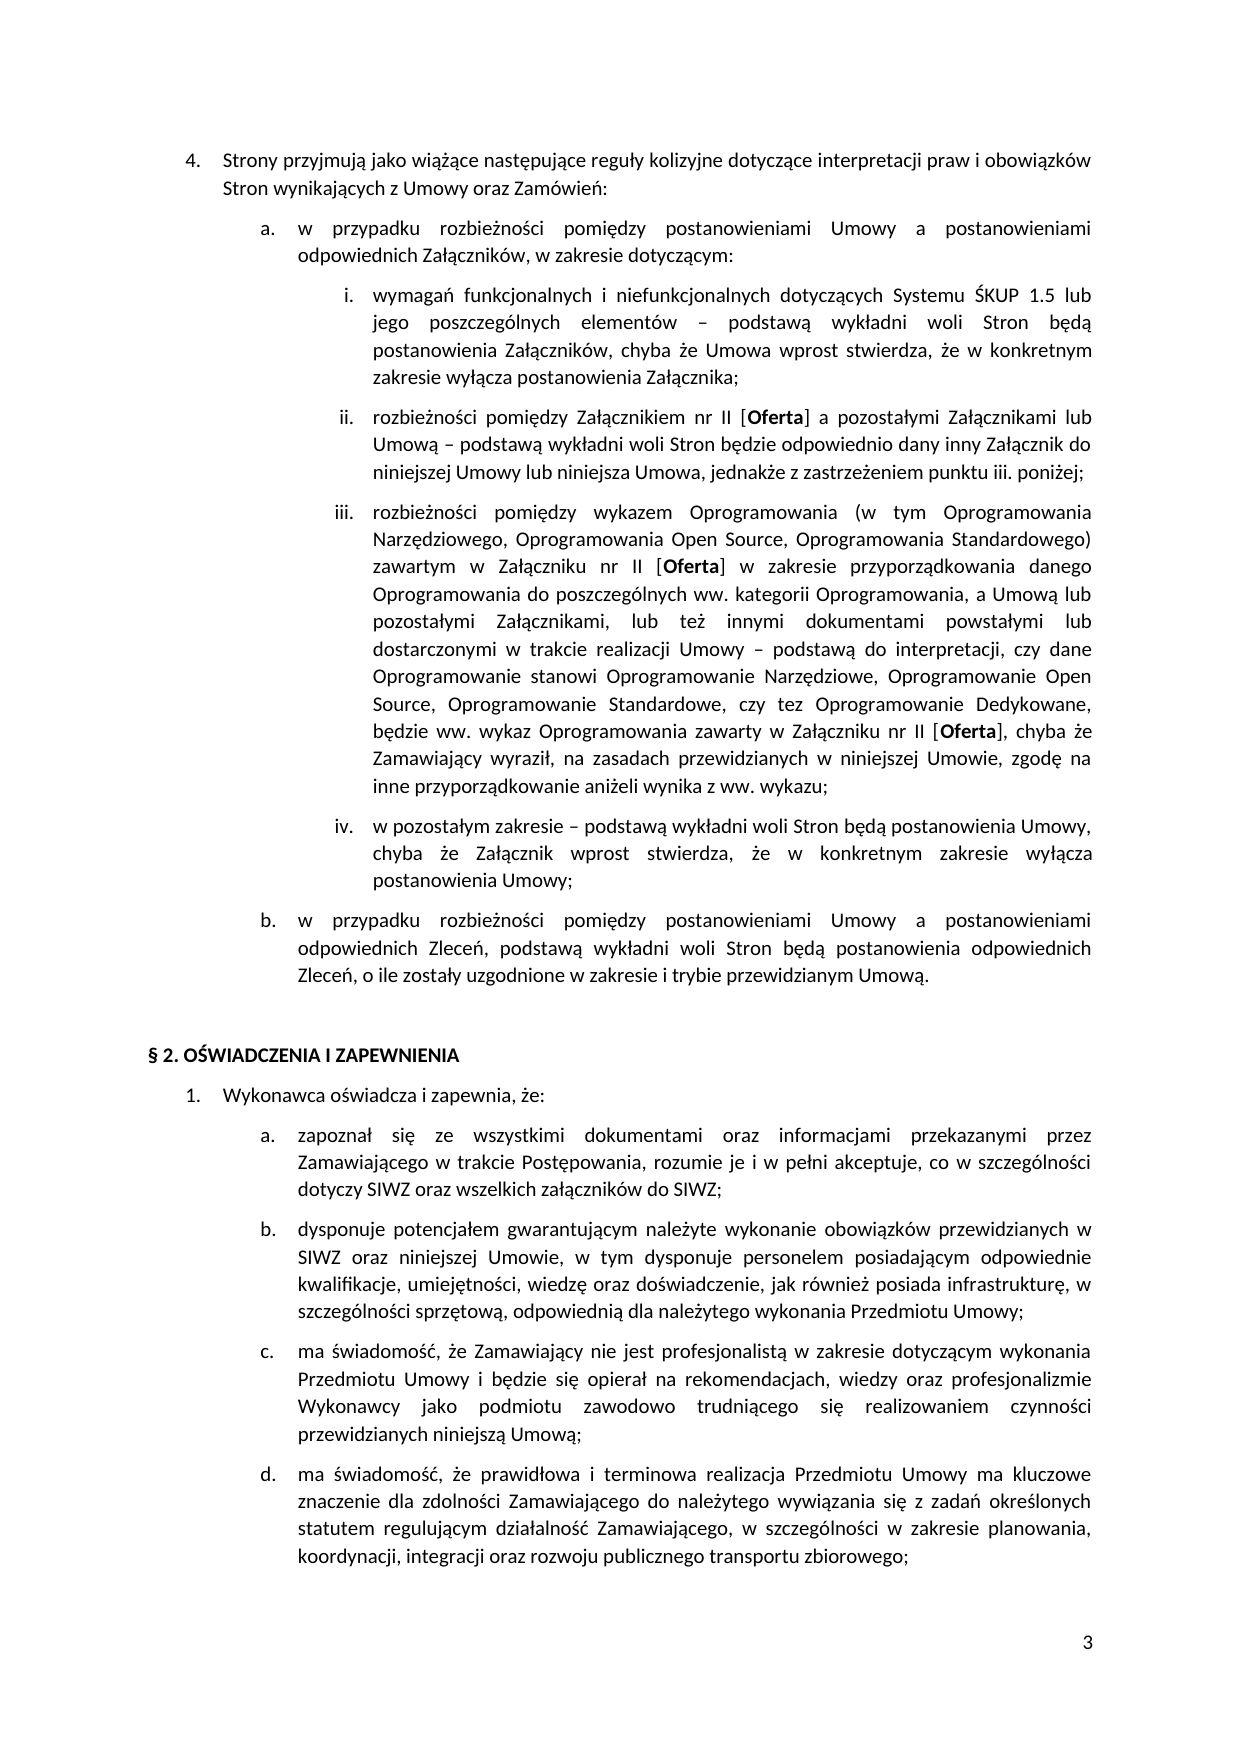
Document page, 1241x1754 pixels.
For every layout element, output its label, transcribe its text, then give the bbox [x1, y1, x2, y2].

list wymagań funkcjonalnych i niefunkcjonalnych dotyczących Systemu ŚKUP 1.5 lub jego poszczególnych elementów – podstawą wykładni woli Stron będą postanowienia Załączników, chyba że Umowa wprost stwierdza, że w konkretnym zakresie wyłącza postanowienia Załącznika; [354, 282, 1093, 390]
list zapoznał się ze wszystkimi dokumentami oraz informacjami przekazanymi przez Zamawiającego w trakcie Postępowania, rozumie je i w pełni akceptuje, co w szczególności dotyczy SIWZ oraz wszelkich załączników do SIWZ; [260, 1122, 1093, 1202]
list Strony przyjmują jako wiążące następujące reguły kolizyjne dotyczące interpretacji praw i obowiązków Stron wynikających z Umowy oraz Zamówień: [185, 148, 1093, 200]
text § 2. OŚWIADCZENIA I ZAPEWNIENIA [148, 1042, 1093, 1067]
list rozbieżności pomiędzy Załącznikiem nr II [Oferta] a pozostałymi Załącznikami lub Umową – podstawą wykładni woli Stron będzie odpowiednio dany inny Załącznik do niniejszej Umowy lub niniejsza Umowa, jednakże z zastrzeżeniem punktu iii. poniżej; [354, 404, 1093, 484]
list rozbieżności pomiędzy wykazem Oprogramowania (w tym Oprogramowania Narzędziowego, Oprogramowania Open Source, Oprogramowania Standardowego) zawartym w Załączniku nr II [Oferta] w zakresie przyporządkowania danego Oprogramowania do poszczególnych ww. kategorii Oprogramowania, a Umową lub pozostałymi Załącznikami, lub też innymi dokumentami powstałymi lub dostarczonymi w trakcie realizacji Umowy – podstawą do interpretacji, czy dane Oprogramowanie stanowi Oprogramowanie Narzędziowe, Oprogramowanie Open Source, Oprogramowanie Standardowe, czy tez Oprogramowanie Dedykowane, będzie ww. wykaz Oprogramowania zawarty w Załączniku nr II [Oferta], chyba że Zamawiający wyraził, na zasadach przewidzianych w niniejszej Umowie, zgodę na inne przyporządkowanie aniżeli wynika z ww. wykazu; [354, 499, 1093, 798]
list w przypadku rozbieżności pomiędzy postanowieniami Umowy a postanowieniami odpowiednich Zleceń, podstawą wykładni woli Stron będą postanowienia odpowiednich Zleceń, o ile zostały uzgodnione w zakresie i trybie przewidzianym Umową. [260, 907, 1093, 988]
list ma świadomość, że prawidłowa i terminowa realizacja Przedmiotu Umowy ma kluczowe znaczenie dla zdolności Zamawiającego do należytego wywiązania się z zadań określonych statutem regulującym działalność Zamawiającego, w szczególności w zakresie planowania, koordynacji, integracji oraz rozwoju publicznego transportu zbiorowego; [260, 1461, 1093, 1568]
list w przypadku rozbieżności pomiędzy postanowieniami Umowy a postanowieniami odpowiednich Załączników, w zakresie dotyczącym: [260, 215, 1093, 268]
list w pozostałym zakresie – podstawą wykładni woli Stron będą postanowienia Umowy, chyba że Załącznik wprost stwierdza, że w konkretnym zakresie wyłącza postanowienia Umowy; [354, 813, 1093, 893]
list dysponuje potencjałem gwarantującym należyte wykonanie obowiązków przewidzianych w SIWZ oraz niniejszej Umowie, w tym dysponuje personelem posiadającym odpowiednie kwalifikacje, umiejętności, wiedzę oraz doświadczenie, jak również posiada infrastrukturę, w szczególności sprzętową, odpowiednią dla należytego wykonania Przedmiotu Umowy; [260, 1217, 1093, 1324]
list Wykonawca oświadcza i zapewnia, że: [185, 1082, 1093, 1107]
list ma świadomość, że Zamawiający nie jest profesjonalistą w zakresie dotyczącym wykonania Przedmiotu Umowy i będzie się opierał na rekomendacjach, wiedzy oraz profesjonalizmie Wykonawcy jako podmiotu zawodowo trudniącego się realizowaniem czynności przewidzianych niniejszą Umową; [260, 1339, 1093, 1446]
